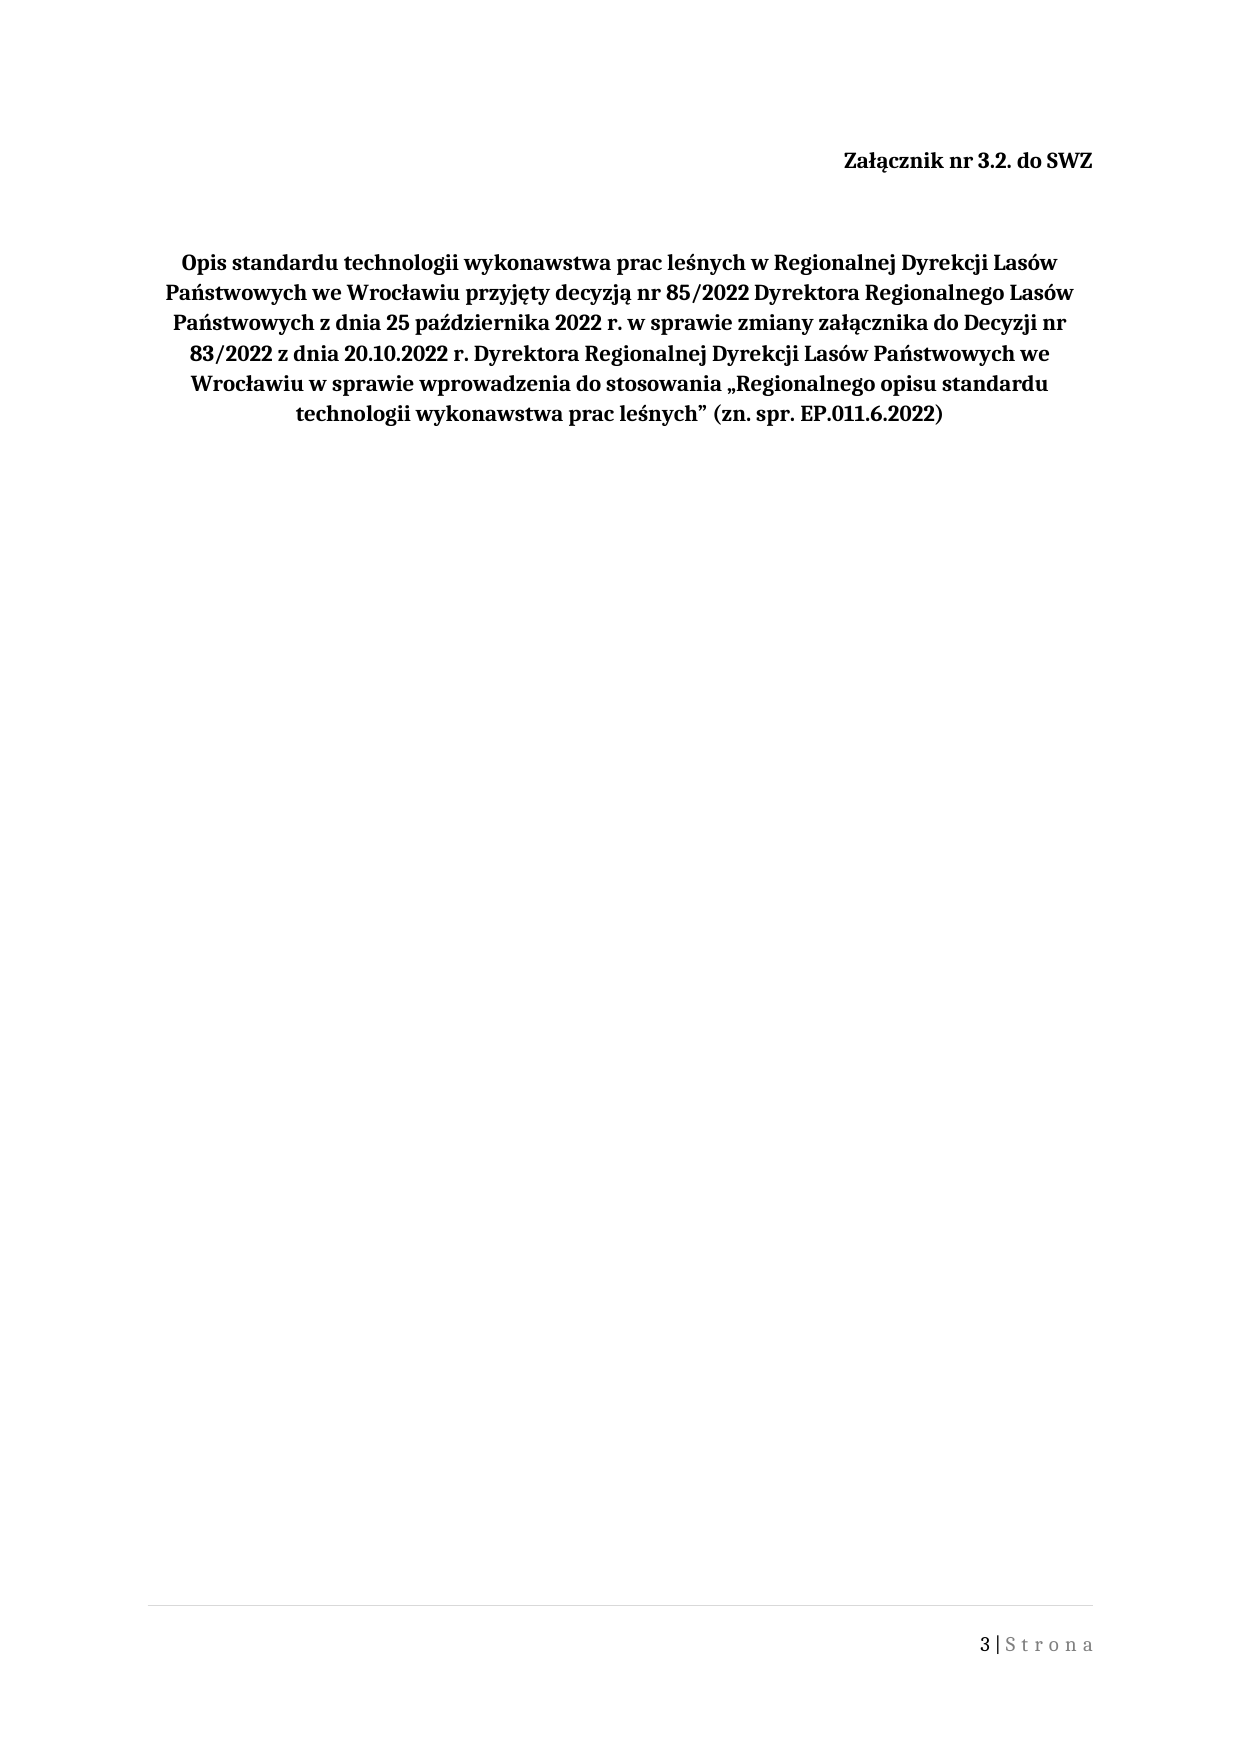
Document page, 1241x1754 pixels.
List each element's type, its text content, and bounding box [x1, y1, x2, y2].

text Opis standardu technologii wykonawstwa prac leśnych w Regionalnej Dyrekcji Lasów Państwowych we Wrocławiu przyjęty decyzją nr 85/2022 Dyrektora Regionalnego Lasów Państwowych z dnia 25 października 2022 r. w sprawie zmiany załącznika do Decyzji nr 83/2022 z dnia 20.10.2022 r. Dyrektora Regionalnej Dyrekcji Lasów Państwowych we Wrocławiu w sprawie wprowadzenia do stosowania „Regionalnego opisu standardu technologii wykonawstwa prac leśnych” (zn. spr. EP.011.6.2022) [148, 250, 1093, 427]
text Załącznik nr 3.2. do SWZ [148, 148, 1093, 174]
